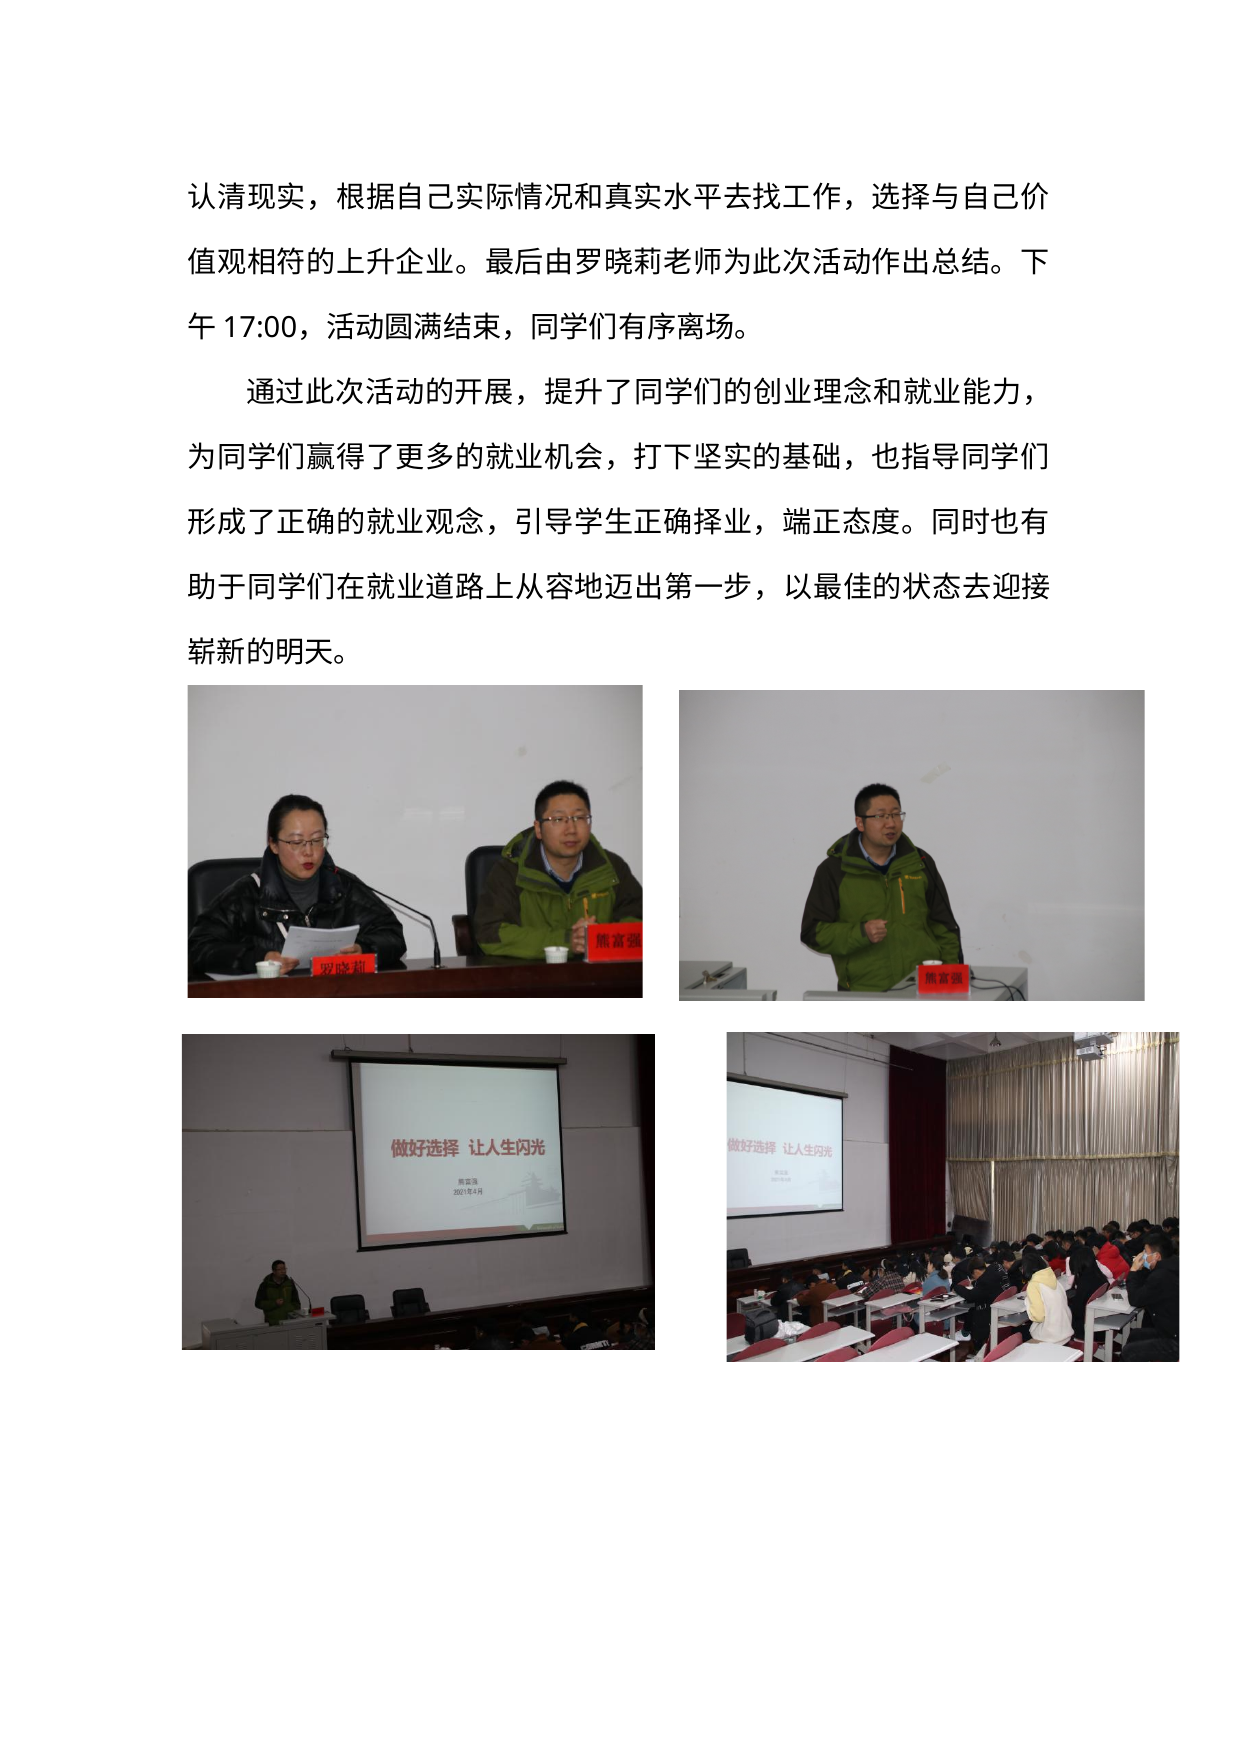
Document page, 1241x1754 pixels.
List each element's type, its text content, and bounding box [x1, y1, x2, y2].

text 通过此次活动的开展，提升了同学们的创业理念和就业能力，为同学们赢得了更多的就业机会，打下坚实的基础，也指导同学们形成了正确的就业观念，引导学生正确择业，端正态度。同时也有助于同学们在就业道路上从容地迈出第一步，以最佳的状态去迎接崭新的明天。 [187, 357, 1053, 682]
picture [679, 690, 1145, 1001]
picture [726, 1032, 1180, 1362]
picture [181, 1034, 655, 1350]
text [187, 162, 1053, 357]
picture [187, 685, 643, 998]
